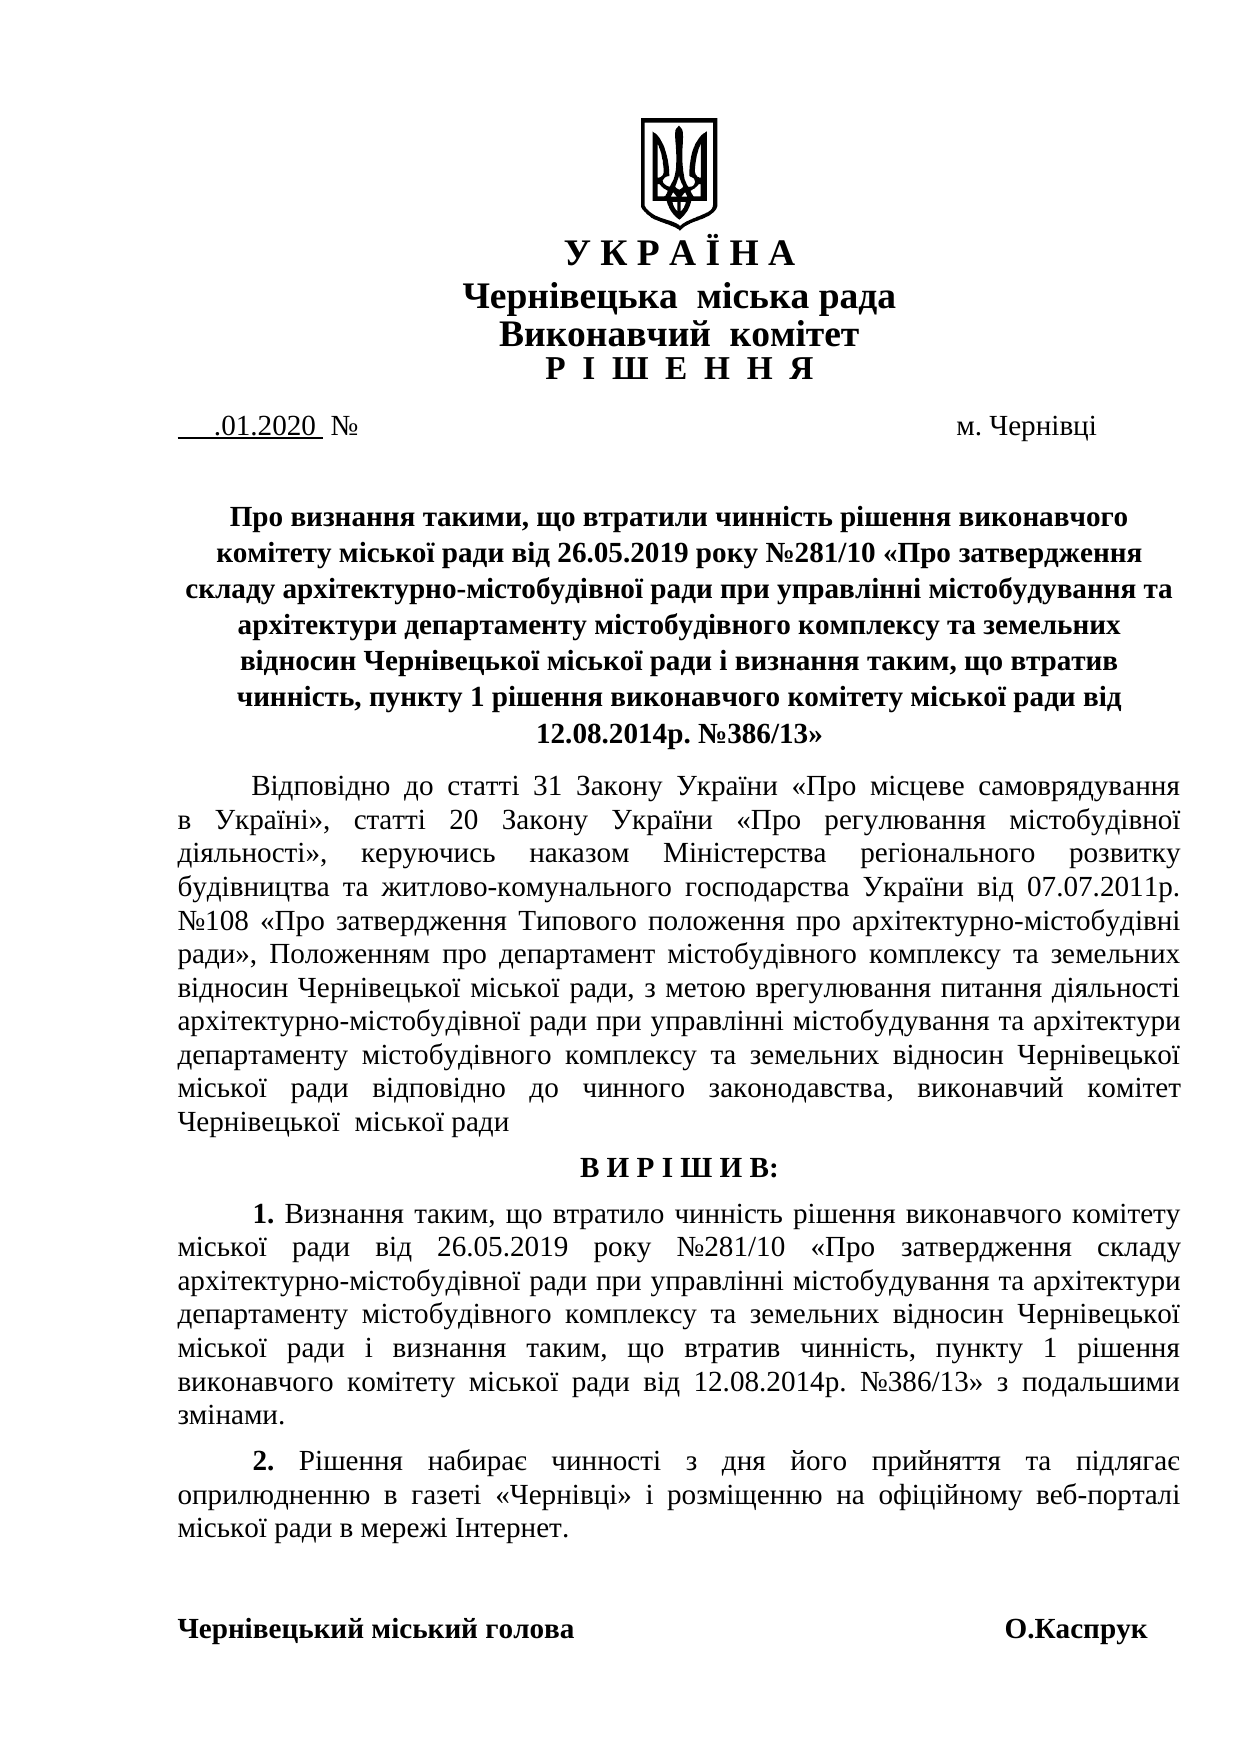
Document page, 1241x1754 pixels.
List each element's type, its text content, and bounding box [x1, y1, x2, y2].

text 2. Рішення набирає чинності з дня його прийняття та підлягає оприлюдненню в газеті «Чернівці» і розміщенню на офіційному веб-порталі міської ради в мережі Інтернет. [177, 1443, 1181, 1544]
text У К Р А Ї Н А [177, 231, 1181, 274]
text .01.2020 № м. Чернівці [177, 411, 1181, 441]
text Виконавчий комітет [177, 317, 1181, 353]
text Чернівецький міський голова О.Каспрук [177, 1611, 1181, 1644]
text Відповідно до статті 31 Закону України «Про місцеве самоврядування в Україні», статті 20 Закону України «Про регулювання містобудівної діяльності», керуючись наказом Міністерства регіонального розвитку будівництва та житлово-комунального господарства України від 07.07.2011р. №108 «Про затвердження Типового положення про архітектурно-містобудівні ради», Положенням про департамент містобудівного комплексу та земельних відносин Чернівецької міської ради, з метою врегулювання питання діяльності архітектурно-містобудівної ради при управлінні містобудування та архітектури департаменту містобудівного комплексу та земельних відносин Чернівецької міської ради відповідно до чинного законодавства, виконавчий комітет Чернівецької міської ради [177, 768, 1181, 1137]
text Про визнання такими, що втратили чинність рішення виконавчого комітету міської ради від 26.05.2019 року №281/10 «Про затвердження складу архітектурно-містобудівної ради при управлінні містобудування та архітектури департаменту містобудівного комплексу та земельних відносин Чернівецької міської ради і визнання таким, що втратив чинність, пункту 1 рішення виконавчого комітету міської ради від 12.08.2014р. №386/13» [177, 499, 1181, 749]
text Р І Ш Е Н Н Я [177, 353, 1181, 386]
text 1. Визнання таким, що втратило чинність рішення виконавчого комітету міської ради від 26.05.2019 року №281/10 «Про затвердження складу архітектурно-містобудівної ради при управлінні містобудування та архітектури департаменту містобудівного комплексу та земельних відносин Чернівецької міської ради і визнання таким, що втратив чинність, пункту 1 рішення виконавчого комітету міської ради від 12.08.2014р. №386/13» з подальшими змінами. [177, 1196, 1181, 1431]
text В И Р І Ш И В: [177, 1150, 1181, 1183]
text Чернівецька міська рада [177, 274, 1181, 317]
